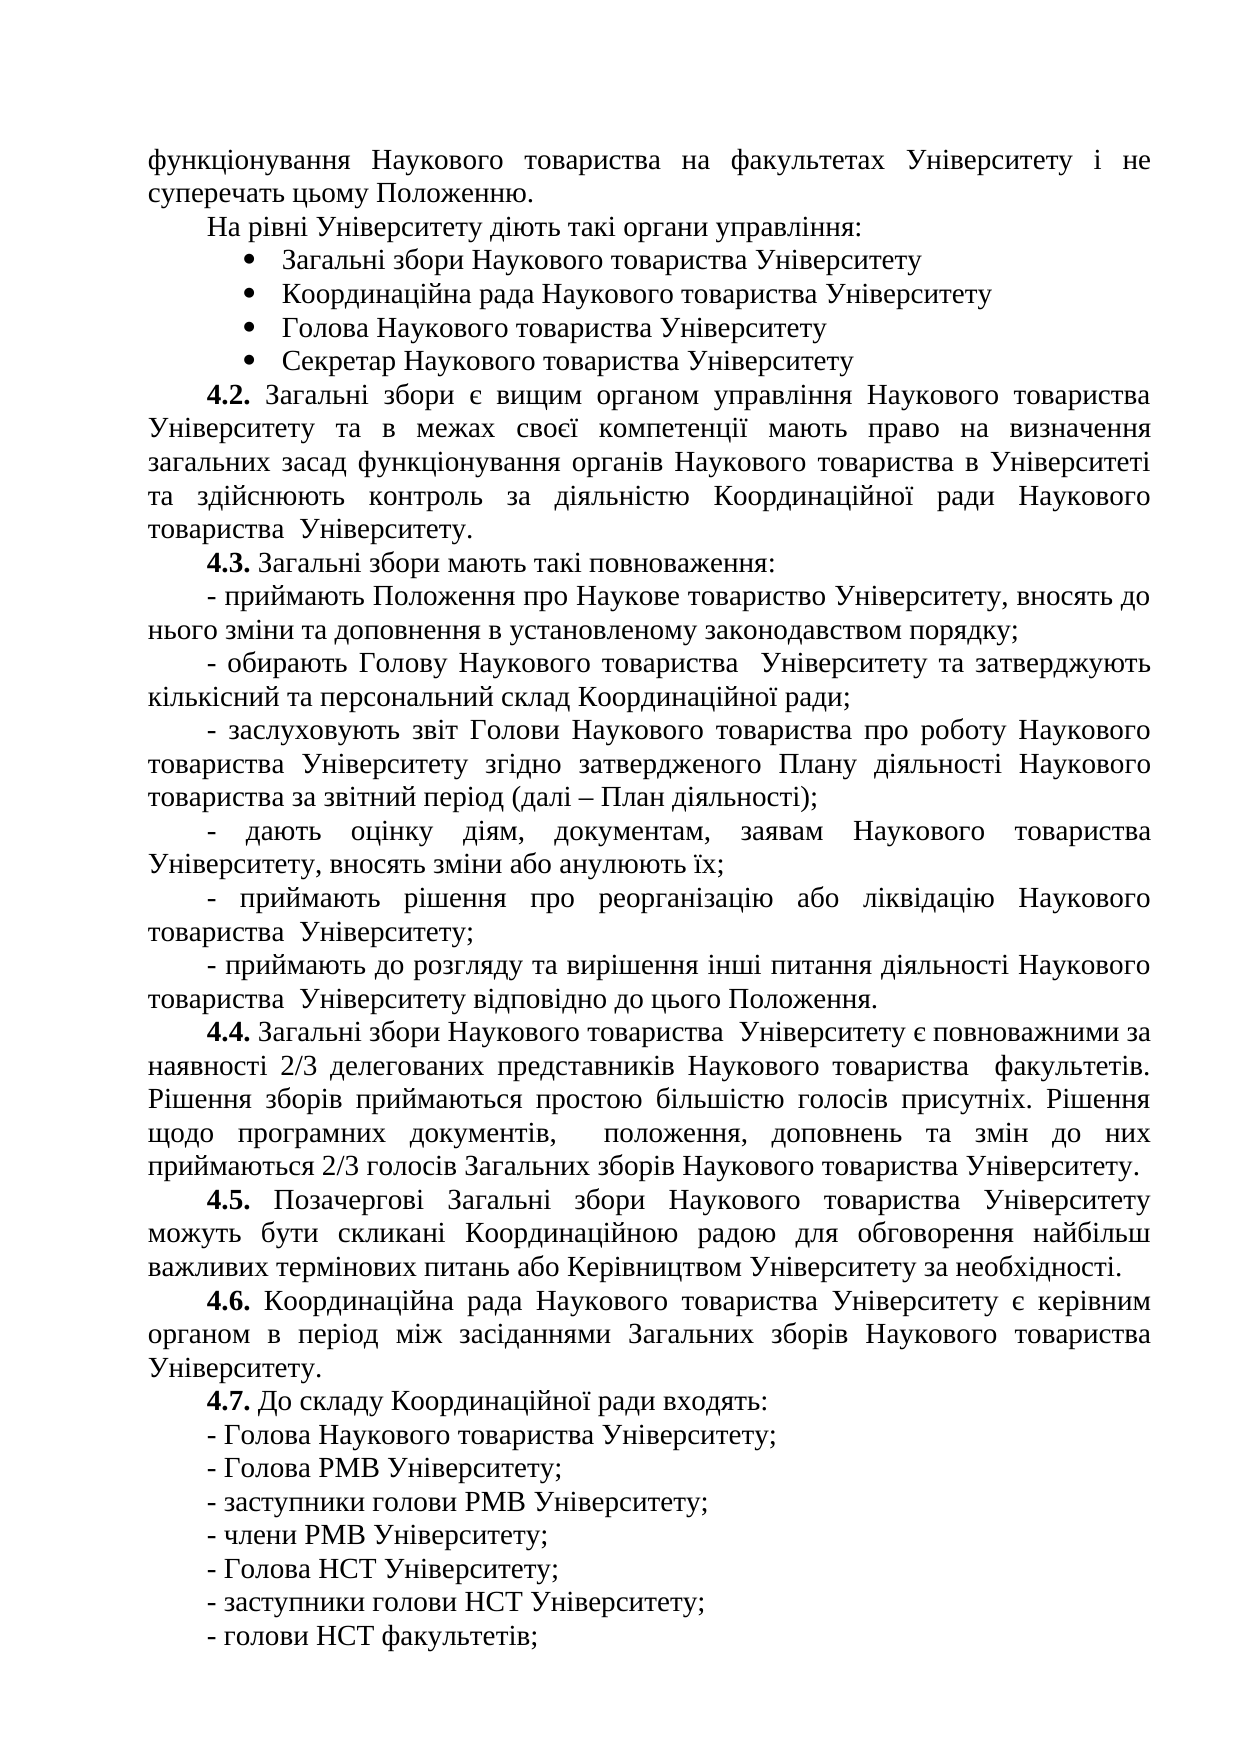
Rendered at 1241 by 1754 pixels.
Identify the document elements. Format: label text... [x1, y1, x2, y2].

text 4.7. До складу Координаційної ради входять: [148, 1383, 1152, 1417]
text 4.4. Загальні збори Наукового товариства Університету є повноважними за наявності 2/3 делегованих представників Наукового товариства факультетів. Рішення зборів приймаються простою більшістю голосів присутніх. Рішення щодо програмних документів, положення, доповнень та змін до них приймаються 2/3 голосів Загальних зборів Наукового товариства Університету. [148, 1014, 1152, 1182]
text 4.2. Загальні збори є вищим органом управління Наукового товариства Університету та в межах своєї компетенції мають право на визначення загальних засад функціонування органів Наукового товариства в Університеті та здійснюють контроль за діяльністю Координаційної ради Наукового товариства Університету. [148, 377, 1152, 545]
text - Голова Наукового товариства Університету; [148, 1417, 1152, 1450]
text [148, 142, 1152, 209]
text 4.6. Координаційна рада Наукового товариства Університету є керівним органом в період між засіданнями Загальних зборів Наукового товариства Університету. [148, 1283, 1152, 1383]
text - приймають Положення про Наукове товариство Університету, вносять до нього зміни та доповнення в установленому законодавством порядку; [148, 578, 1152, 645]
text - Голова РМВ Університету; [148, 1450, 1152, 1484]
list Загальні збори Наукового товариства Університету [244, 242, 1152, 276]
list Голова Наукового товариства Університету [244, 310, 1152, 343]
text - приймають до розгляду та вирішення інші питання діяльності Наукового товариства Університету відповідно до цього Положення. [148, 947, 1152, 1014]
text - Голова НСТ Університету; [148, 1551, 1152, 1584]
text 4.3. Загальні збори мають такі повноваження: [148, 545, 1152, 578]
text На рівні Університету діють такі органи управління: [148, 209, 1152, 242]
list Секретар Наукового товариства Університету [244, 343, 1152, 377]
text - члени РМВ Університету; [148, 1517, 1152, 1551]
text - голови НСТ факультетів; [148, 1618, 1152, 1652]
text - заступники голови НСТ Університету; [148, 1584, 1152, 1618]
text - приймають рішення про реорганізацію або ліквідацію Наукового товариства Університету; [148, 880, 1152, 947]
text - дають оцінку діям, документам, заявам Наукового товариства Університету, вносять зміни або анулюють їх; [148, 813, 1152, 880]
text - обирають Голову Наукового товариства Університету та затверджують кількісний та персональний склад Координаційної ради; [148, 645, 1152, 712]
text 4.5. Позачергові Загальні збори Наукового товариства Університету можуть бути скликані Координаційною радою для обговорення найбільш важливих термінових питань або Керівництвом Університету за необхідності. [148, 1182, 1152, 1283]
text - заслуховують звіт Голови Наукового товариства про роботу Наукового товариства Університету згідно затвердженого Плану діяльності Наукового товариства за звітний період (далі – План діяльності); [148, 712, 1152, 813]
text - заступники голови РМВ Університету; [148, 1484, 1152, 1517]
list Координаційна рада Наукового товариства Університету [244, 276, 1152, 310]
